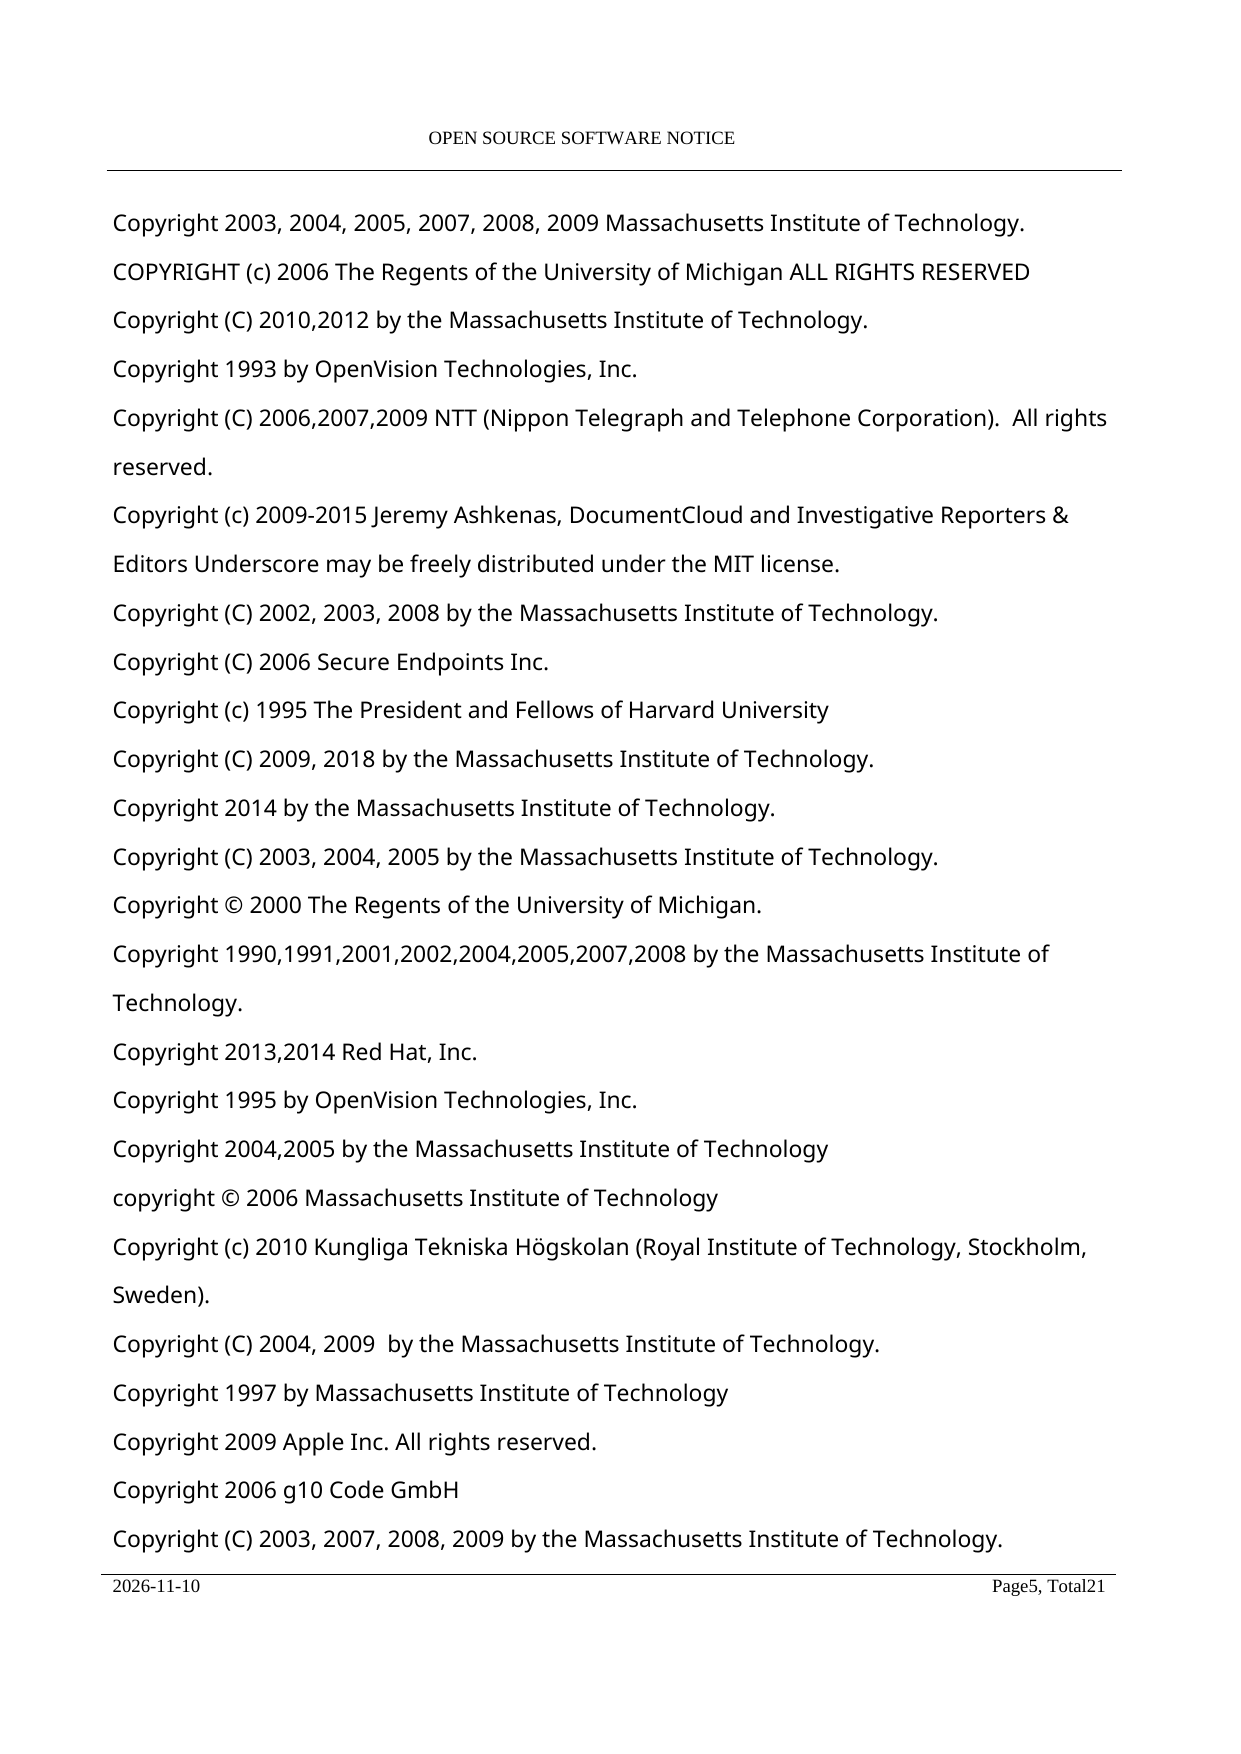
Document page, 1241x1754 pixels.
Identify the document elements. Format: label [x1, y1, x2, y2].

text [112, 206, 1128, 1555]
